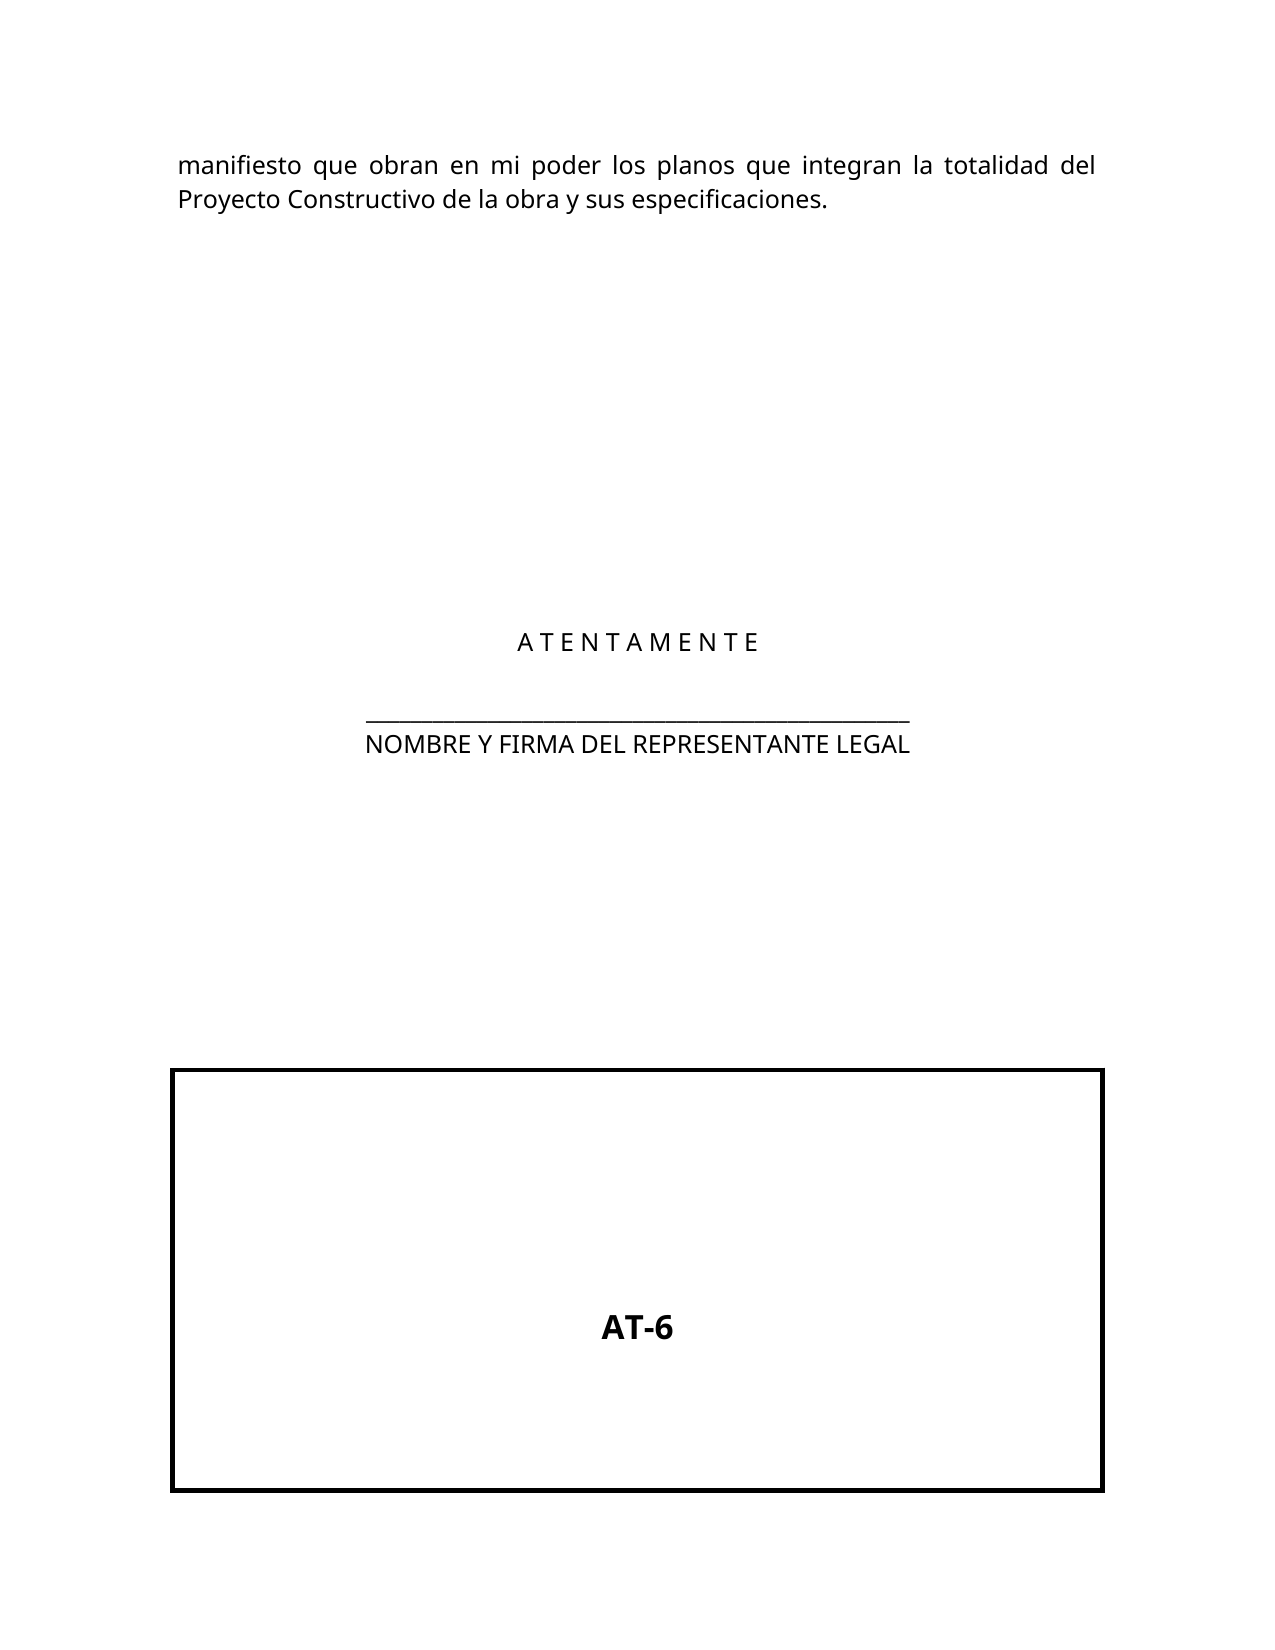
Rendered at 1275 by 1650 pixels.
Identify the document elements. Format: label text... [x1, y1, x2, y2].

text _________________________________________________ [177, 693, 1098, 727]
text A T E N T A M E N T E [177, 624, 1098, 659]
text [177, 148, 1098, 216]
text AT-6 [177, 1304, 1098, 1349]
text NOMBRE Y FIRMA DEL REPRESENTANTE LEGAL [177, 727, 1098, 761]
